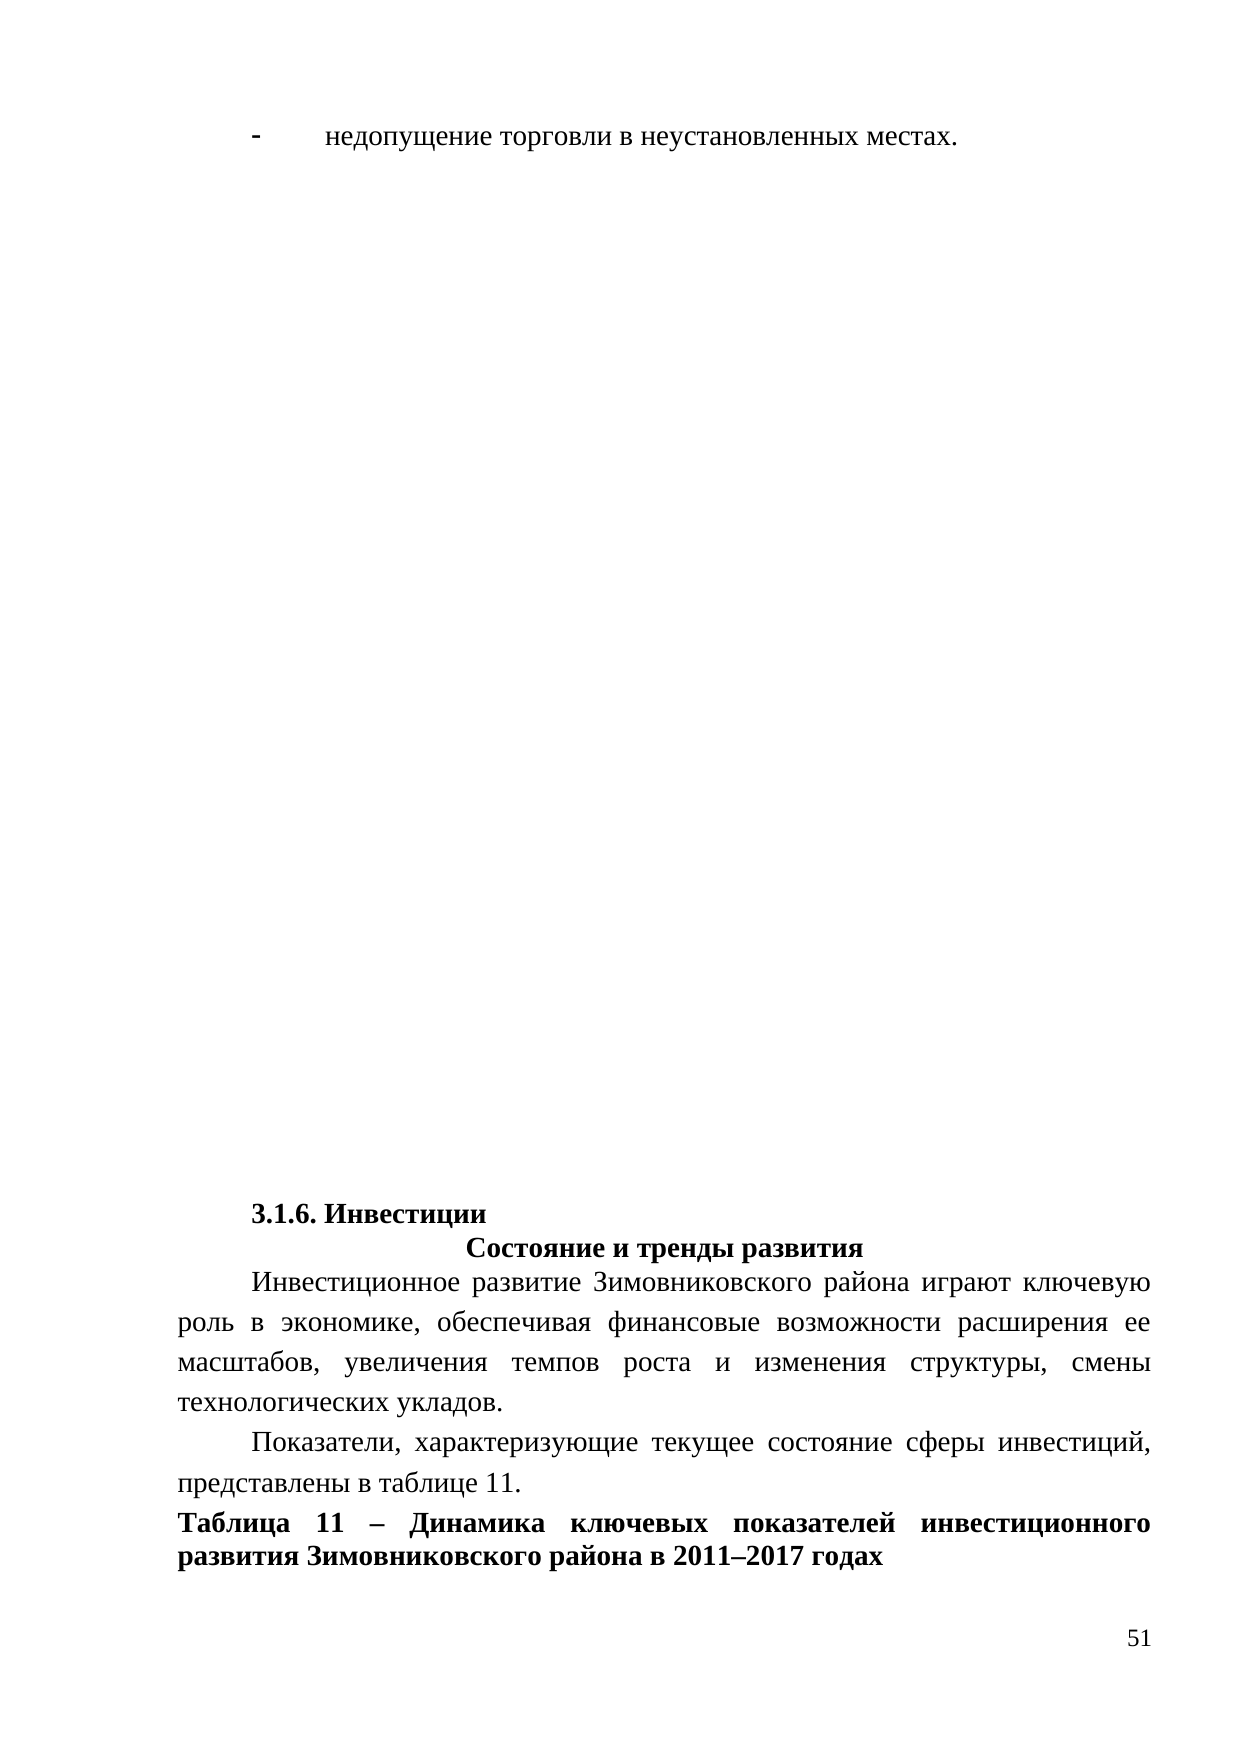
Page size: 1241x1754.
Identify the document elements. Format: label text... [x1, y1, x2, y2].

subtitle 3.1.6. Инвестиции [177, 1197, 1152, 1230]
text Показатели, характеризующие текущее состояние сферы инвестиций, представлены в таблице 11. [177, 1424, 1152, 1498]
list недопущение торговли в неустановленных местах. [177, 118, 1152, 152]
text Состояние и тренды развития [177, 1230, 1152, 1264]
text Таблица 11 – Динамика ключевых показателей инвестиционного развития Зимовниковского района в 2011–2017 годах [177, 1505, 1152, 1572]
text Инвестиционное развитие Зимовниковского района играют ключевую роль в экономике, обеспечивая финансовые возможности расширения ее масштабов, увеличения темпов роста и изменения структуры, смены технологических укладов. [177, 1264, 1152, 1418]
